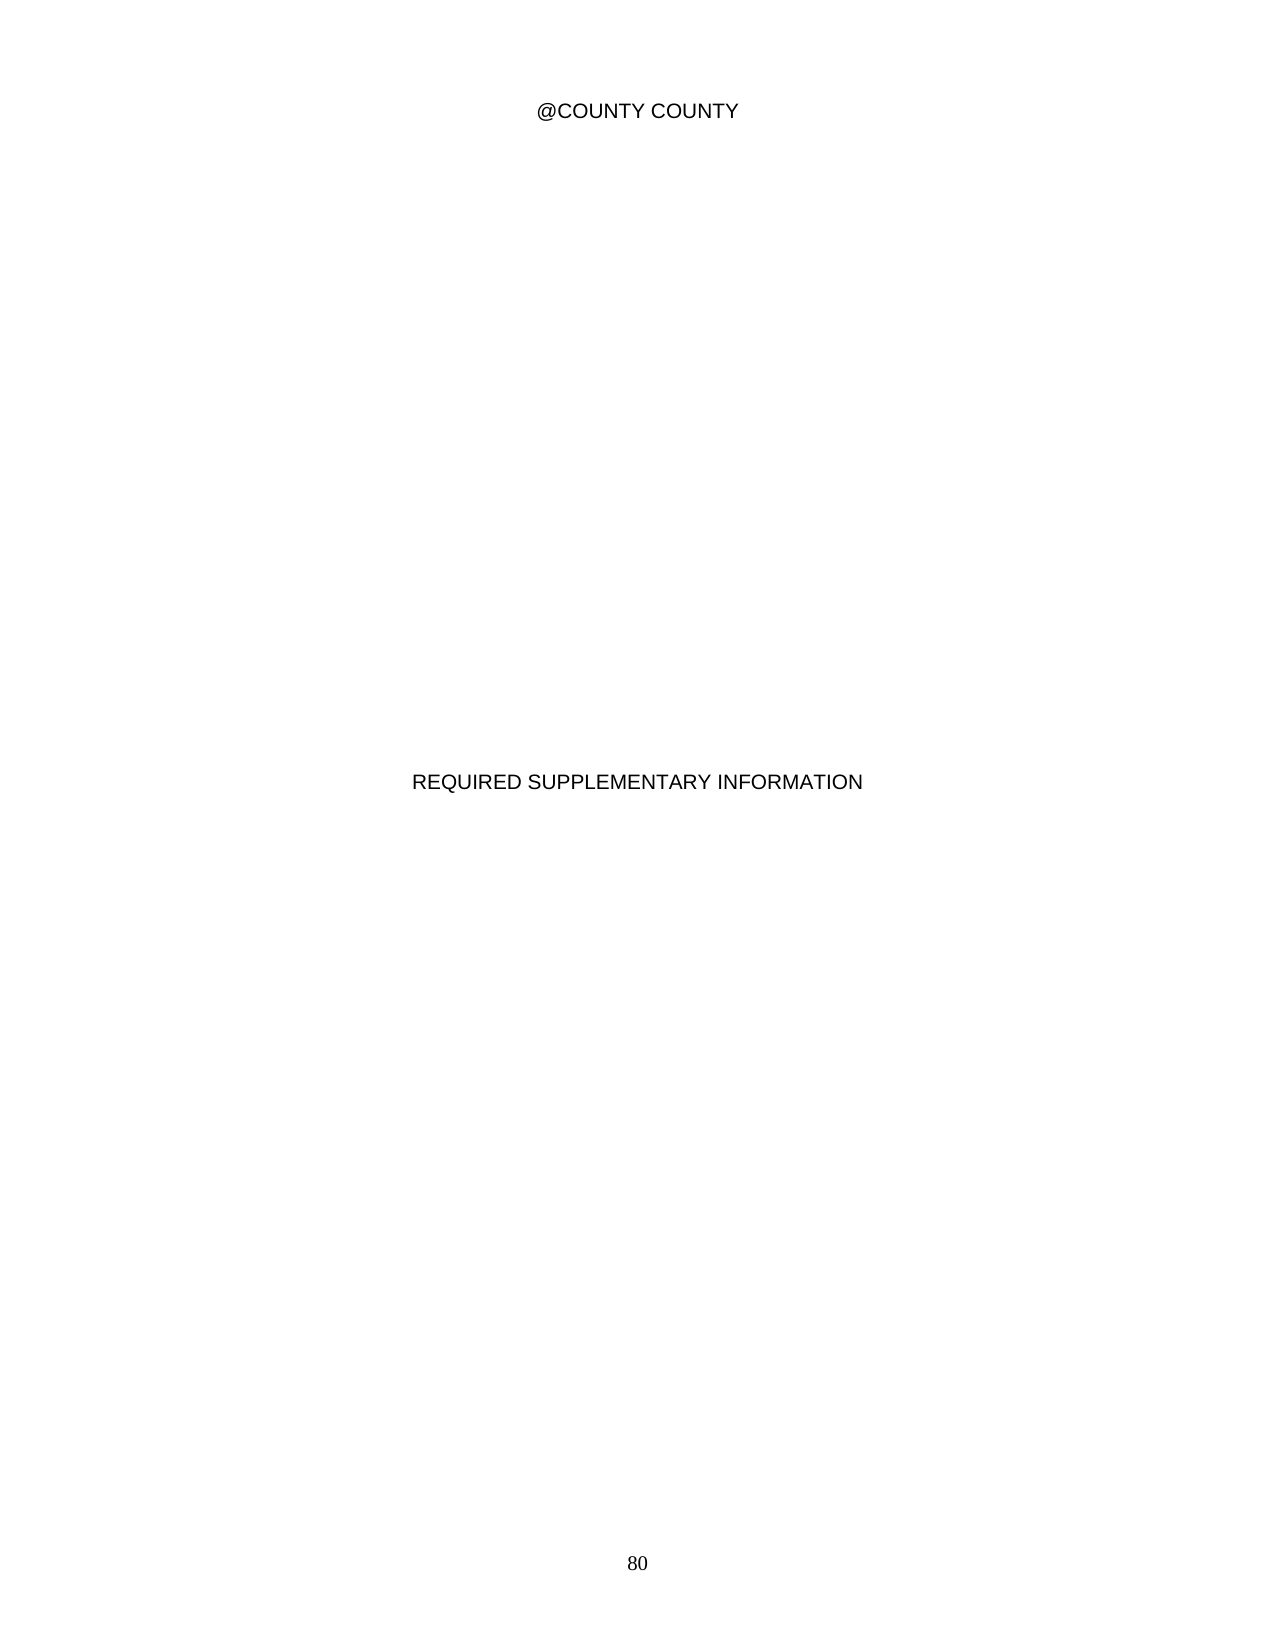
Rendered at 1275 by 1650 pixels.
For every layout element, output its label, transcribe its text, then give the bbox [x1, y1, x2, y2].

subtitle REQUIRED SUPPLEMENTARY INFORMATION [112, 770, 1162, 794]
text @COUNTY COUNTY [112, 99, 1162, 123]
